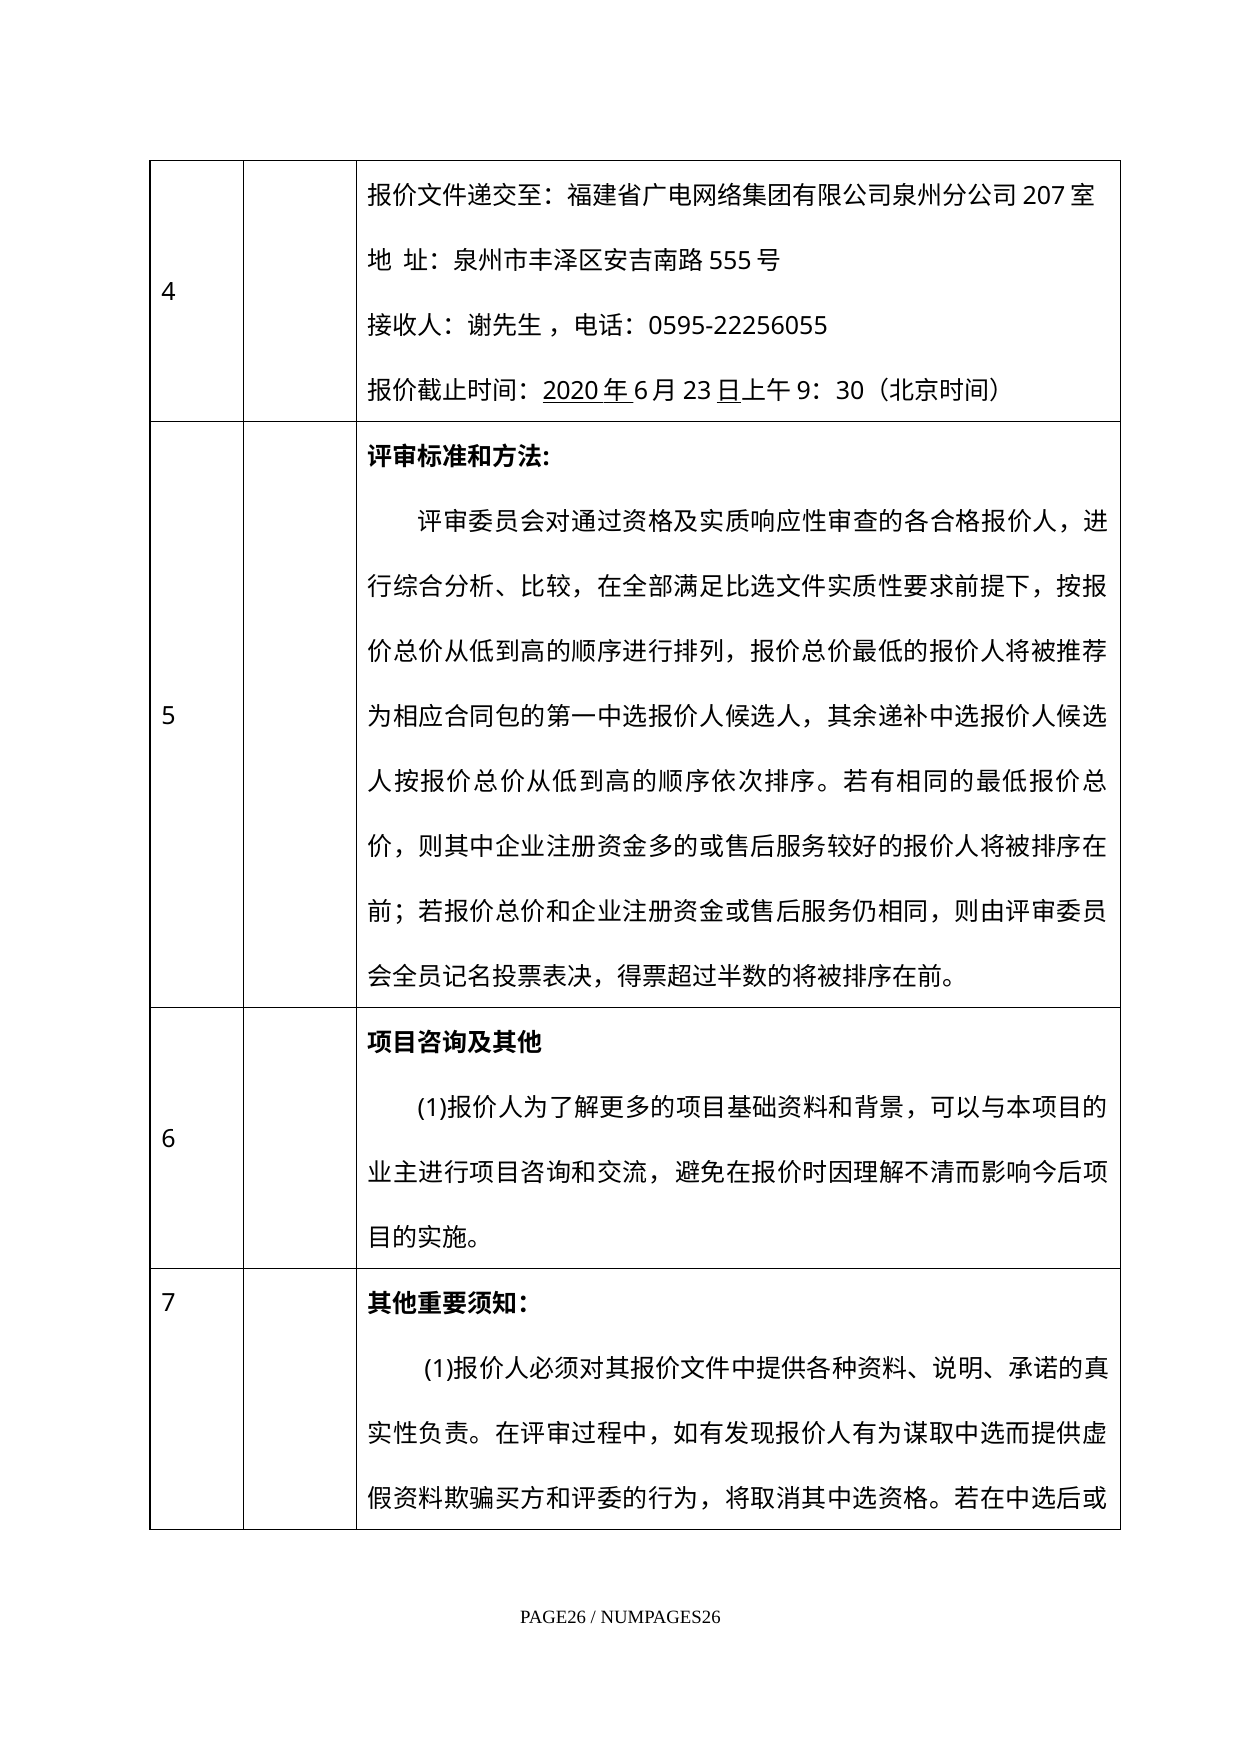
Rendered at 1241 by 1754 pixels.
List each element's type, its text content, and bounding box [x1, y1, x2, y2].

table_cell [244, 1269, 356, 1529]
table_cell 7 [151, 1269, 243, 1529]
table_cell 5 [151, 422, 243, 1007]
table_cell [244, 161, 356, 421]
table_cell 4 [151, 161, 243, 421]
table_cell 评审标准和方法: 评审委员会对通过资格及实质响应性审查的各合格报价人，进行综合分析、比较，在全部满足比选文件实质性要求前提下，按报价总价从低到高的顺序进行排列，报价总价最低的报价人将被推荐为相应合同包的第一中选报价人候选人，其余递补中选报价人候选人按报价总价从低到高的顺序依次排序。若有相同的最低报价总价，则其中企业注册资金多的或售后服务较好的报价人将被排序在前；若报价总价和企业注册资金或售后服务仍相同，则由评审委员会全员记名投票表决，得票超过半数的将被排序在前。 [357, 422, 1120, 1007]
table_cell [244, 1008, 356, 1268]
table_cell 6 [151, 1008, 243, 1268]
table_cell 项目咨询及其他 (1)报价人为了解更多的项目基础资料和背景，可以与本项目的业主进行项目咨询和交流，避免在报价时因理解不清而影响今后项目的实施。 [357, 1008, 1120, 1268]
table_cell [244, 422, 356, 1007]
table_cell 报价文件递交至：福建省广电网络集团有限公司泉州分公司207室 地 址：泉州市丰泽区安吉南路555号 接收人：谢先生 ，电话：0595-22256055 报价截止时间：2020年6月23日上午9：30（北京时间） [357, 161, 1120, 421]
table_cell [357, 1269, 1120, 1529]
